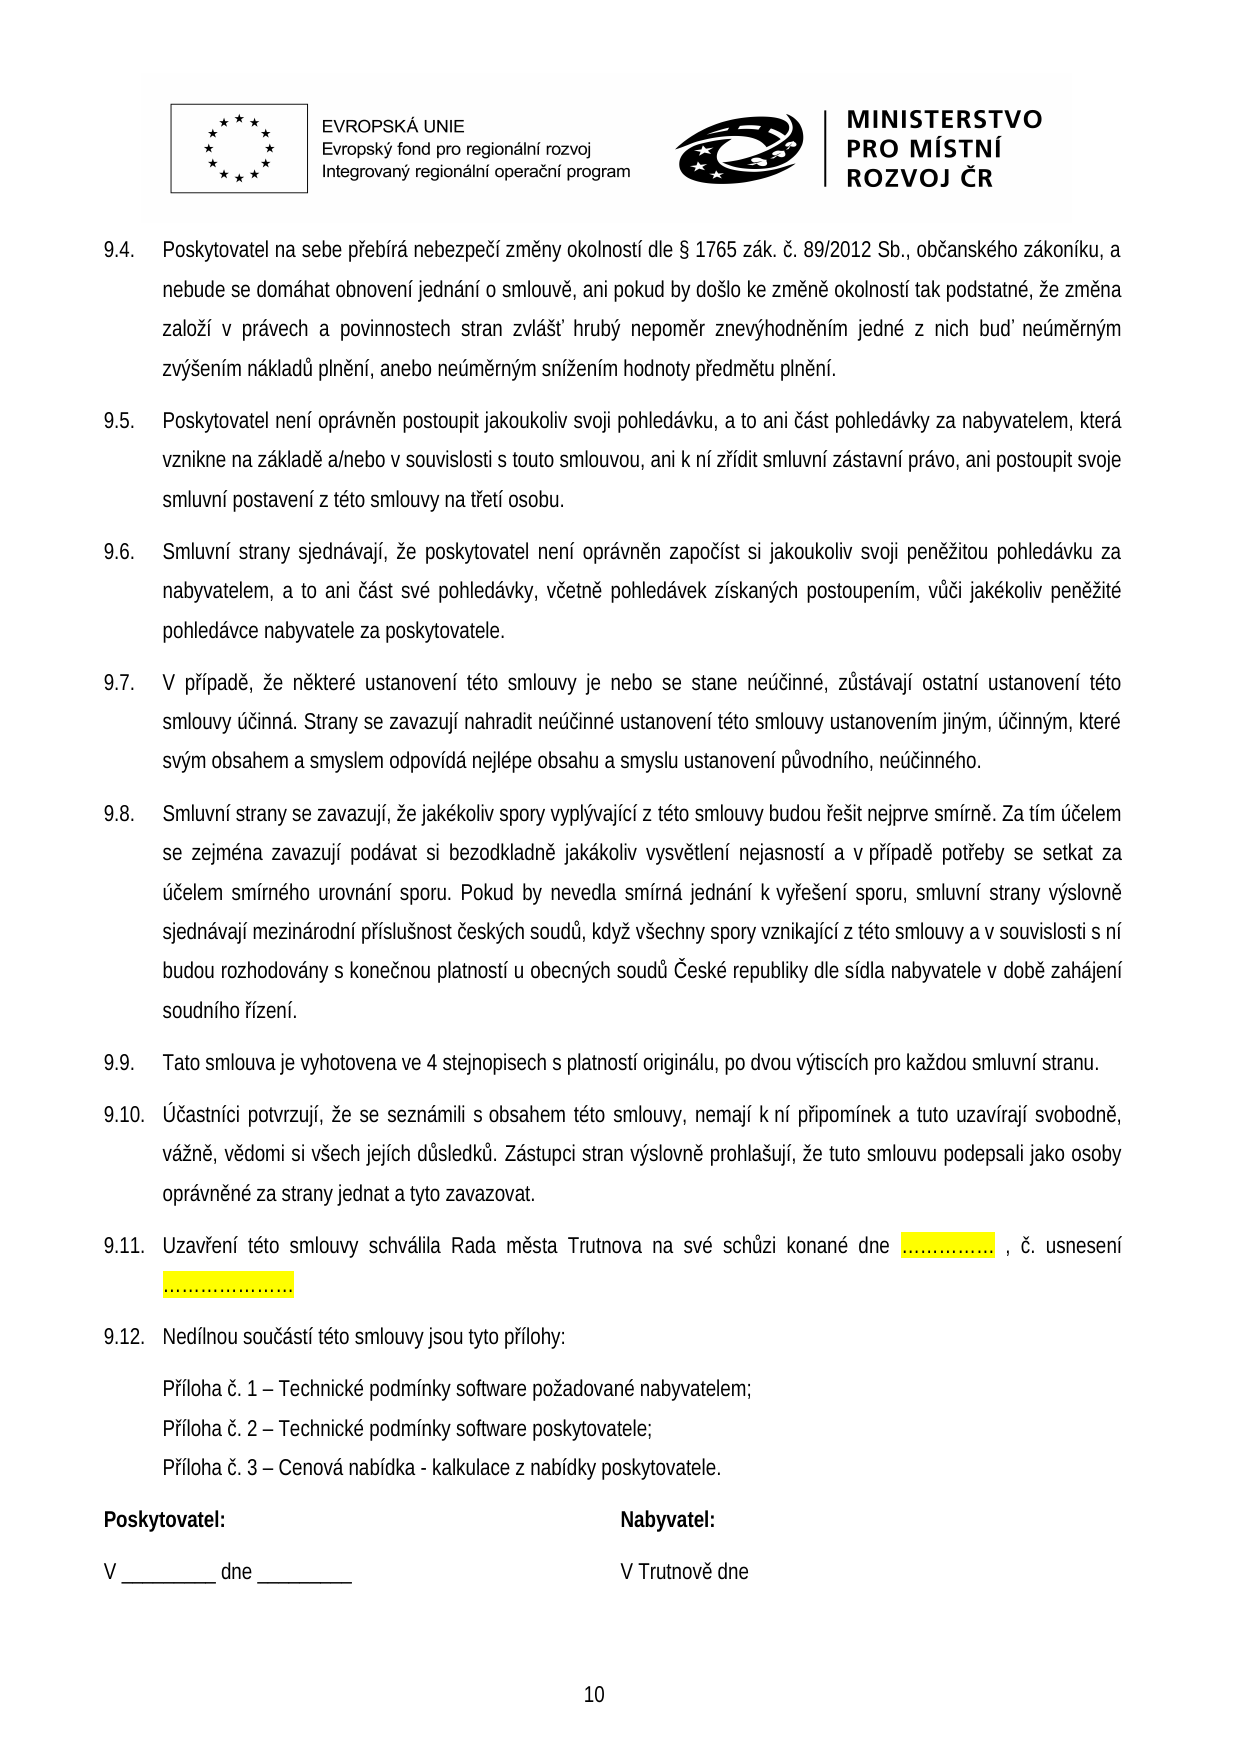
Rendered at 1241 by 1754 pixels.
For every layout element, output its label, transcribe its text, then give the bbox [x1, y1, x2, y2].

list Příloha č. 3 – Cenová nabídka - kalkulace z nabídky poskytovatele. [162, 1454, 1122, 1481]
list Smluvní strany sjednávají, že poskytovatel není oprávněn započíst si jakoukoliv svoji peněžitou pohledávku za nabyvatelem, a to ani část své pohledávky, včetně pohledávek získaných postoupením, vůči jakékoliv peněžité pohledávce nabyvatele za poskytovatele. [103, 538, 1122, 643]
text V _________ dne _________ V Trutnově dne [104, 1558, 1122, 1584]
list Účastníci potvrzují, že se seznámili s obsahem této smlouvy, nemají k ní připomínek a tuto uzavírají svobodně, vážně, vědomi si všech jejích důsledků. Zástupci stran výslovně prohlašují, že tuto smlouvu podepsali jako osoby oprávněné za strany jednat a tyto zavazovat. [103, 1101, 1122, 1206]
list Smluvní strany se zavazují, že jakékoliv spory vyplývající z této smlouvy budou řešit nejprve smírně. Za tím účelem se zejména zavazují podávat si bezodkladně jakákoliv vysvětlení nejasností a v případě potřeby se setkat za účelem smírného urovnání sporu. Pokud by nevedla smírná jednání k vyřešení sporu, smluvní strany výslovně sjednávají mezinárodní příslušnost českých soudů, když všechny spory vznikající z této smlouvy a v souvislosti s ní budou rozhodovány s konečnou platností u obecných soudů České republiky dle sídla nabyvatele v době zahájení soudního řízení. [103, 799, 1122, 1023]
list V případě, že některé ustanovení této smlouvy je nebo se stane neúčinné, zůstávají ostatní ustanovení této smlouvy účinná. Strany se zavazují nahradit neúčinné ustanovení této smlouvy ustanovením jiným, účinným, které svým obsahem a smyslem odpovídá nejlépe obsahu a smyslu ustanovení původního, neúčinného. [103, 668, 1122, 774]
list Poskytovatel není oprávněn postoupit jakoukoliv svoji pohledávku, a to ani část pohledávky za nabyvatelem, která vznikne na základě a/nebo v souvislosti s touto smlouvou, ani k ní zřídit smluvní zástavní právo, ani postoupit svoje smluvní postavení z této smlouvy na třetí osobu. [103, 407, 1122, 512]
text Poskytovatel: Nabyvatel: [103, 1506, 1122, 1532]
list Příloha č. 1 – Technické podmínky software požadované nabyvatelem; [162, 1375, 1122, 1402]
list Poskytovatel na sebe přebírá nebezpečí změny okolností dle § 1765 zák. č. 89/2012 Sb., občanského zákoníku, a nebude se domáhat obnovení jednání o smlouvě, ani pokud by došlo ke změně okolností tak podstatné, že změna založí v právech a povinnostech stran zvlášť hrubý nepoměr znevýhodněním jedné z nich buď neúměrným zvýšením nákladů plnění, anebo neúměrným snížením hodnoty předmětu plnění. [103, 236, 1122, 381]
picture [140, 73, 1072, 223]
list Nedílnou součástí této smlouvy jsou tyto přílohy: [103, 1323, 1122, 1349]
list Tato smlouva je vyhotovena ve 4 stejnopisech s platností originálu, po dvou výtiscích pro každou smluvní stranu. [103, 1049, 1122, 1075]
list Uzavření této smlouvy schválila Rada města Trutnova na své schůzi konané dne …………… , č. usnesení ………………… [103, 1232, 1122, 1298]
list Příloha č. 2 – Technické podmínky software poskytovatele; [162, 1415, 1122, 1441]
